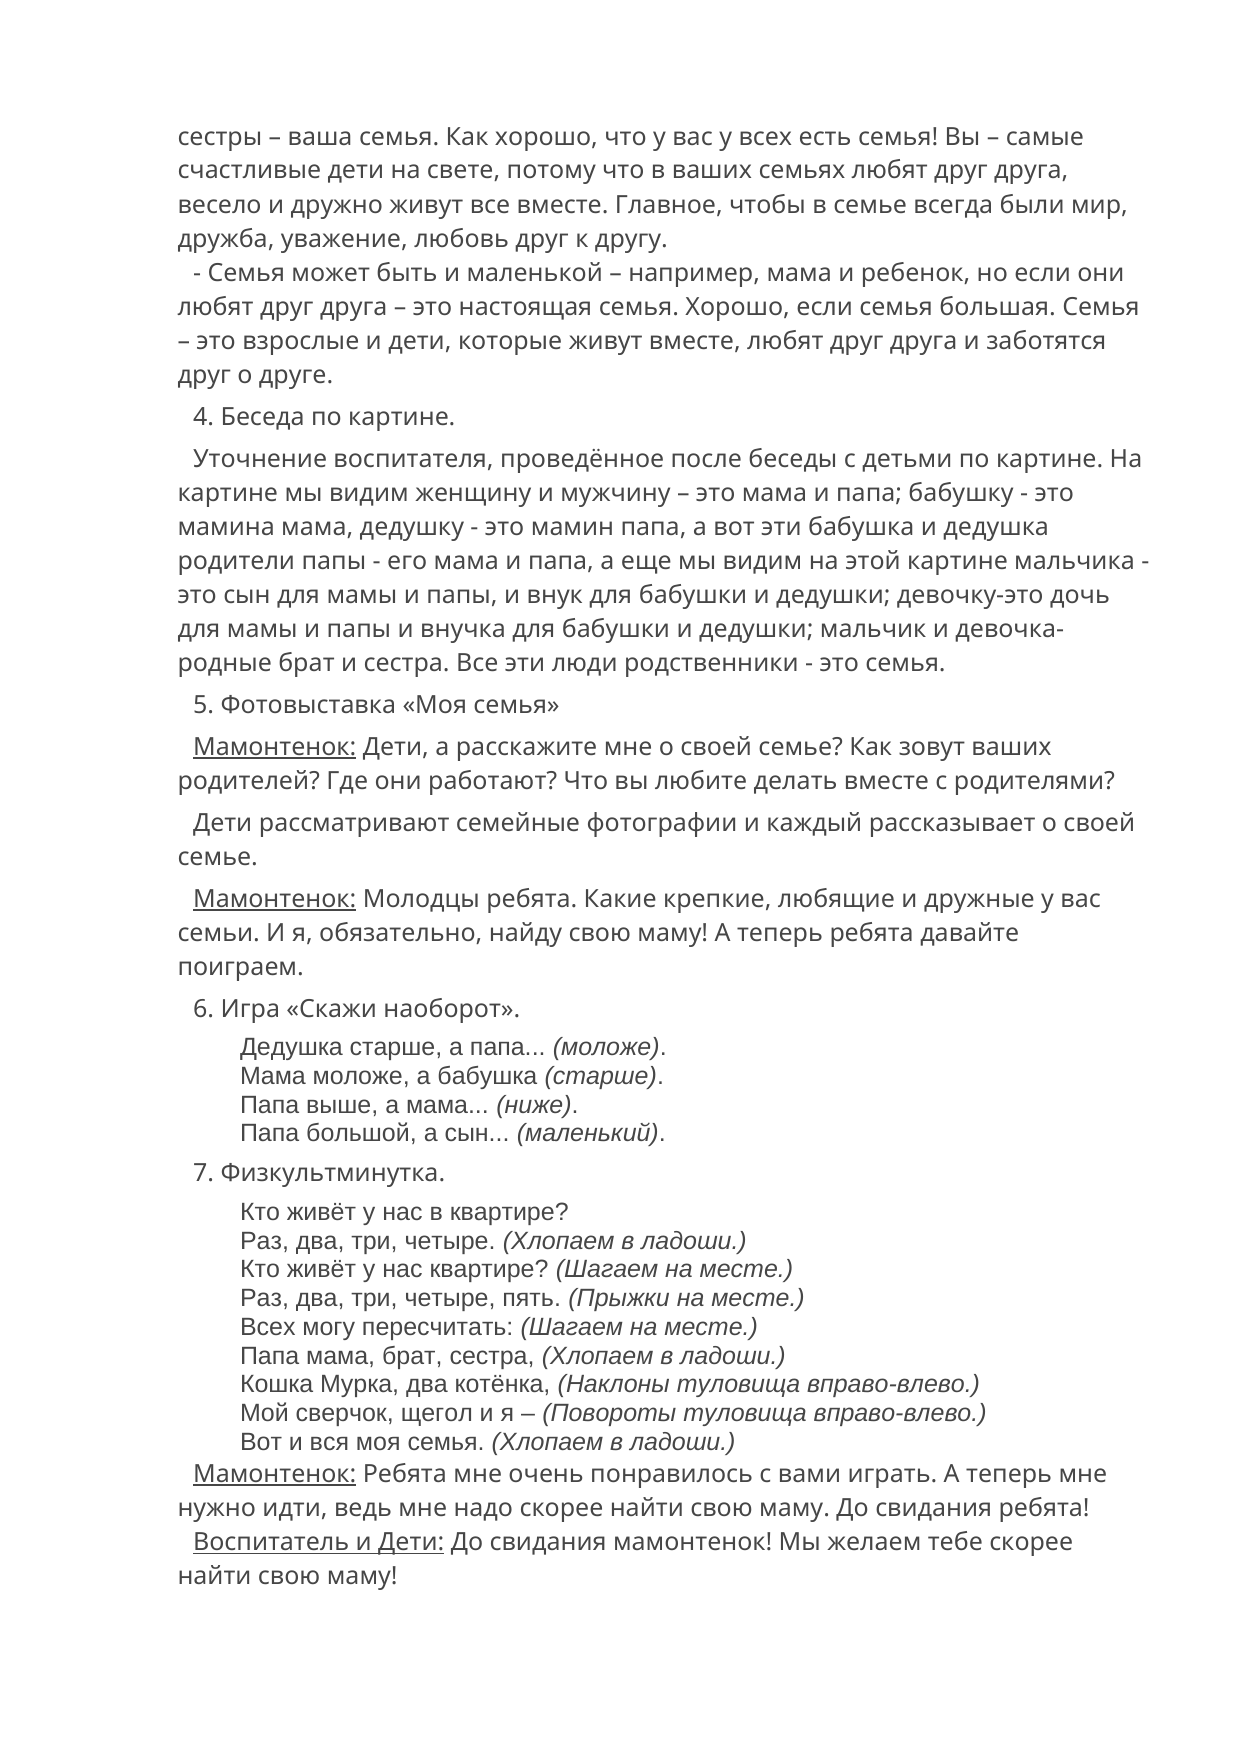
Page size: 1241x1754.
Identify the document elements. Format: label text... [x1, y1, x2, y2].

text Уточнение воспитателя, проведённое после беседы с детьми по картине. На картине мы видим женщину и мужчину – это мама и папа; бабушку - это мамина мама, дедушку - это мамин папа, а вот эти бабушка и дедушка родители папы - его мама и папа, а еще мы видим на этой картине мальчика - это сын для мамы и папы, и внук для бабушки и дедушки; девочку-это дочь для мамы и папы и внучка для бабушки и дедушки; мальчик и девочка-родные брат и сестра. Все эти люди родственники - это семья. [177, 440, 1152, 679]
text Дедушка старше, а папа... (моложе). [240, 1032, 1089, 1061]
text 5. Фотовыставка «Моя семья» [177, 687, 1152, 721]
text Кто живёт у нас квартире? (Шагаем на месте.) [240, 1254, 1089, 1283]
text Воспитатель и Дети: До свидания мамонтенок! Мы желаем тебе скорее найти свою маму! [177, 1524, 1152, 1592]
text 4. Беседа по картине. [177, 398, 1152, 432]
text 6. Игра «Скажи наоборот». [177, 990, 1152, 1024]
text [177, 118, 1152, 254]
text Всех могу пересчитать: (Шагаем на месте.) [240, 1312, 1089, 1341]
text Мамонтенок: Дети, а расскажите мне о своей семье? Как зовут ваших родителей? Где они работают? Что вы любите делать вместе с родителями? [177, 728, 1152, 797]
text - Семья может быть и маленькой – например, мама и ребенок, но если они любят друг друга – это настоящая семья. Хорошо, если семья большая. Семья – это взрослые и дети, которые живут вместе, любят друг друга и заботятся друг о друге. [177, 254, 1152, 391]
text Раз, два, три, четыре. (Хлопаем в ладоши.) [240, 1226, 1089, 1254]
text Мой сверчок, щегол и я – (Повороты туловища вправо-влево.) [240, 1398, 1089, 1427]
text Кто живёт у нас в квартире? [240, 1197, 1089, 1226]
text Мама моложе, а бабушка (старше). [240, 1061, 1089, 1090]
text Дети рассматривают семейные фотографии и каждый рассказывает о своей семье. [177, 804, 1152, 872]
text Папа выше, а мама... (ниже). [240, 1090, 1089, 1118]
text Мамонтенок: Ребята мне очень понравилось с вами играть. А теперь мне нужно идти, ведь мне надо скорее найти свою маму. До свидания ребята! [177, 1456, 1152, 1524]
text Раз, два, три, четыре, пять. (Прыжки на месте.) [240, 1283, 1089, 1312]
text Мамонтенок: Молодцы ребята. Какие крепкие, любящие и дружные у вас семьи. И я, обязательно, найду свою маму! А теперь ребята давайте поиграем. [177, 880, 1152, 982]
text Папа большой, а сын... (маленький). [240, 1118, 1089, 1147]
text Папа мама, брат, сестра, (Хлопаем в ладоши.) [240, 1341, 1089, 1369]
text 7. Физкультминутка. [177, 1155, 1152, 1189]
text Кошка Мурка, два котёнка, (Наклоны туловища вправо-влево.) [240, 1369, 1089, 1398]
text Вот и вся моя семья. (Хлопаем в ладоши.) [240, 1427, 1089, 1456]
